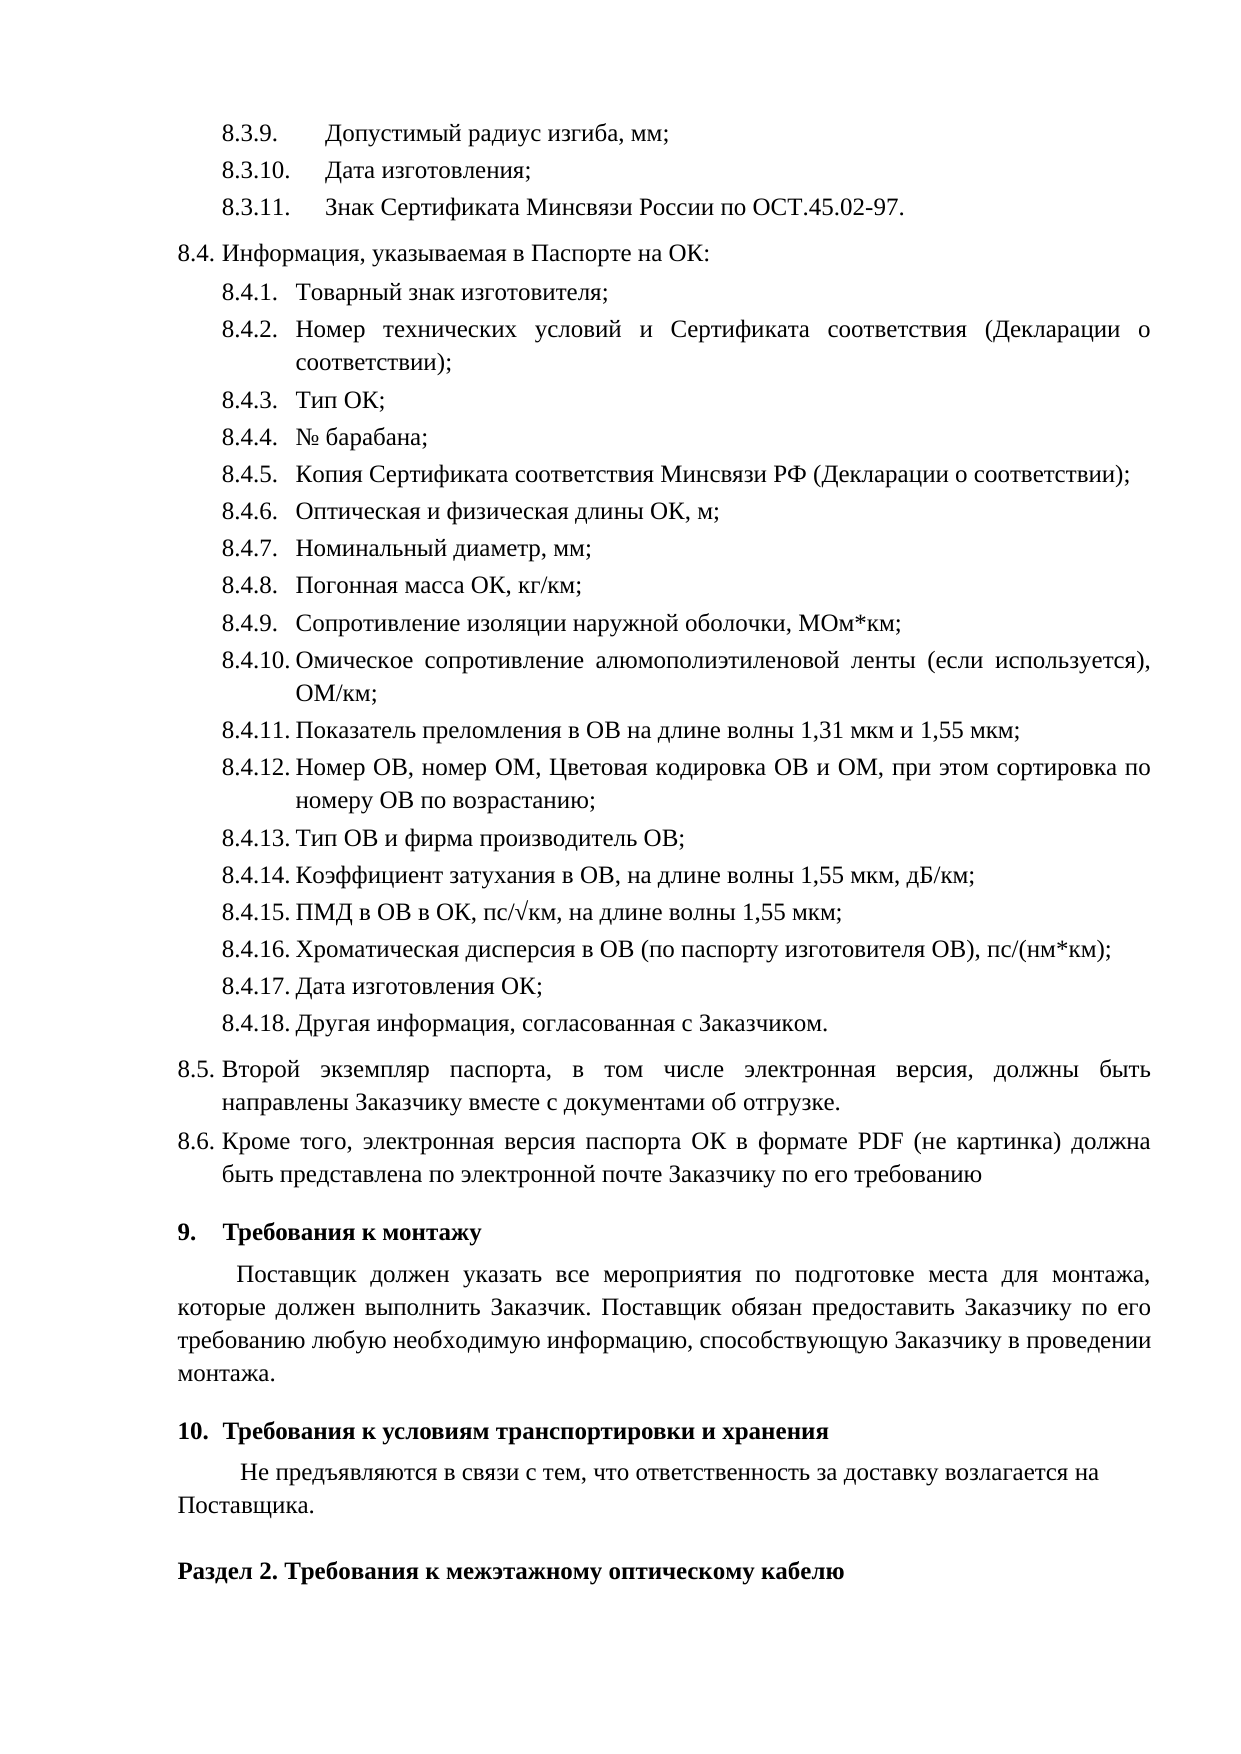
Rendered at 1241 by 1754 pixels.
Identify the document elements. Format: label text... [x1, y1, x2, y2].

text Не предъявляются в связи с тем, что ответственность за доставку возлагается на Поставщика. [177, 1457, 1152, 1519]
list Копия Сертификата соответствия Минсвязи РФ (Декларации о соответствии); [222, 459, 1152, 488]
list Сопротивление изоляции наружной оболочки, МОм*км; [222, 608, 1152, 637]
list Коэффициент затухания в ОВ, на длине волны 1,55 мкм, дБ/км; [222, 860, 1152, 888]
list Хроматическая дисперсия в ОВ (по паспорту изготовителя ОВ), пс/(нм*км); [222, 934, 1152, 963]
list № барабана; [222, 422, 1152, 451]
list Номер технических условий и Сертификата соответствия (Декларации о соответствии); [222, 314, 1152, 376]
list Омическое сопротивление алюмополиэтиленовой ленты (если используется), ОМ/км; [222, 645, 1152, 707]
text Раздел 2. Требования к межэтажному оптическому кабелю [177, 1556, 1152, 1585]
list Оптическая и физическая длины ОК, м; [222, 496, 1152, 525]
list Дата изготовления; [222, 155, 1152, 184]
list Другая информация, согласованная с Заказчиком. [222, 1008, 1152, 1037]
list Тип ОК; [222, 385, 1152, 413]
list Дата изготовления ОК; [222, 971, 1152, 1000]
list Требования к монтажу [177, 1217, 1152, 1246]
list Показатель преломления в ОВ на длине волны 1,31 мкм и 1,55 мкм; [222, 715, 1152, 744]
list Товарный знак изготовителя; [222, 277, 1152, 306]
list Номинальный диаметр, мм; [222, 533, 1152, 562]
list Знак Сертификата Минсвязи России по ОСТ.45.02-97. [222, 192, 1152, 221]
list ПМД в ОВ в ОК, пс/√км, на длине волны 1,55 мкм; [222, 897, 1152, 926]
list Допустимый радиус изгиба, мм; [222, 118, 1152, 147]
list Требования к условиям транспортировки и хранения [177, 1416, 1152, 1444]
list Информация, указываемая в Паспорте на ОК: [177, 238, 1152, 267]
list Второй экземпляр паспорта, в том числе электронная версия, должны быть направлены Заказчику вместе с документами об отгрузке. [177, 1054, 1152, 1116]
list Номер ОВ, номер ОМ, Цветовая кодировка ОВ и ОМ, при этом сортировка по номеру ОВ по возрастанию; [222, 752, 1152, 814]
list Тип ОВ и фирма производитель ОВ; [222, 823, 1152, 851]
list Кроме того, электронная версия паспорта ОК в формате PDF (не картинка) должна быть представлена по электронной почте Заказчику по его требованию [177, 1126, 1152, 1188]
list Погонная масса ОК, кг/км; [222, 571, 1152, 599]
text Поставщик должен указать все мероприятия по подготовке места для монтажа, которые должен выполнить Заказчик. Поставщик обязан предоставить Заказчику по его требованию любую необходимую информацию, способствующую Заказчику в проведении монтажа. [177, 1259, 1152, 1386]
